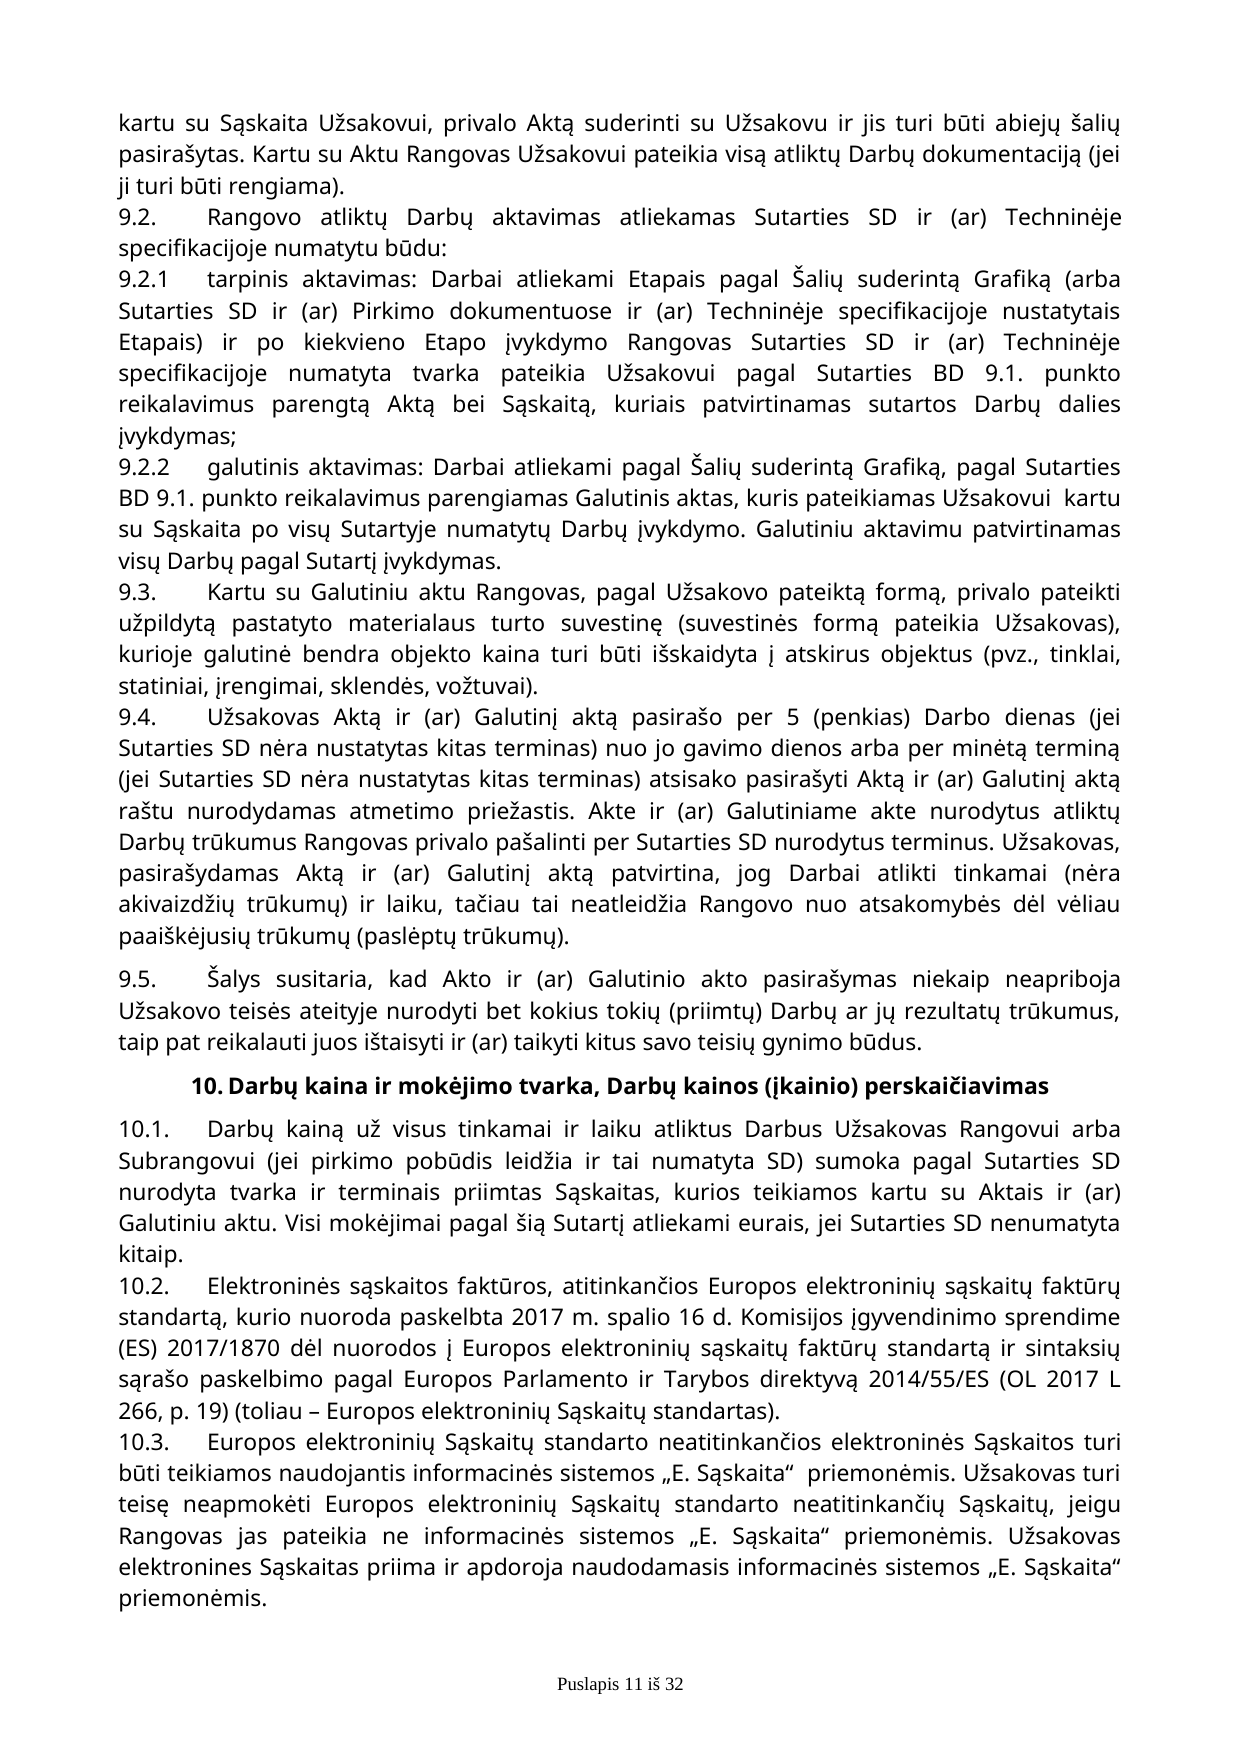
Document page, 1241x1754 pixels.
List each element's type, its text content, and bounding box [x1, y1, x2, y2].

list Elektroninės sąskaitos faktūros, atitinkančios Europos elektroninių sąskaitų faktūrų standartą, kurio nuoroda paskelbta 2017 m. spalio 16 d. Komisijos įgyvendinimo sprendime (ES) 2017/1870 dėl nuorodos į Europos elektroninių sąskaitų faktūrų standartą ir sintaksių sąrašo paskelbimo pagal Europos Parlamento ir Tarybos direktyvą 2014/55/ES (OL 2017 L 266, p. 19) (toliau – Europos elektroninių Sąskaitų standartas). [118, 1270, 1122, 1426]
list Užsakovas Aktą ir (ar) Galutinį aktą pasirašo per 5 (penkias) Darbo dienas (jei Sutarties SD nėra nustatytas kitas terminas) nuo jo gavimo dienos arba per minėtą terminą (jei Sutarties SD nėra nustatytas kitas terminas) atsisako pasirašyti Aktą ir (ar) Galutinį aktą raštu nurodydamas atmetimo priežastis. Akte ir (ar) Galutiniame akte nurodytus atliktų Darbų trūkumus Rangovas privalo pašalinti per Sutarties SD nurodytus terminus. Užsakovas, pasirašydamas Aktą ir (ar) Galutinį aktą patvirtina, jog Darbai atlikti tinkamai (nėra akivaizdžių trūkumų) ir laiku, tačiau tai neatleidžia Rangovo nuo atsakomybės dėl vėliau paaiškėjusių trūkumų (paslėptų trūkumų). [118, 701, 1122, 951]
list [118, 107, 1122, 201]
list Darbų kaina ir mokėjimo tvarka, Darbų kainos (įkainio) perskaičiavimas [118, 1070, 1122, 1101]
list Kartu su Galutiniu aktu Rangovas, pagal Užsakovo pateiktą formą, privalo pateikti užpildytą pastatyto materialaus turto suvestinę (suvestinės formą pateikia Užsakovas), kurioje galutinė bendra objekto kaina turi būti išskaidyta į atskirus objektus (pvz., tinklai, statiniai, įrengimai, sklendės, vožtuvai). [118, 576, 1122, 701]
list Rangovo atliktų Darbų aktavimas atliekamas Sutarties SD ir (ar) Techninėje specifikacijoje numatytu būdu: [118, 201, 1122, 263]
list Europos elektroninių Sąskaitų standarto neatitinkančios elektroninės Sąskaitos turi būti teikiamos naudojantis informacinės sistemos „E. Sąskaita“ priemonėmis. Užsakovas turi teisę neapmokėti Europos elektroninių Sąskaitų standarto neatitinkančių Sąskaitų, jeigu Rangovas jas pateikia ne informacinės sistemos „E. Sąskaita“ priemonėmis. Užsakovas elektronines Sąskaitas priima ir apdoroja naudodamasis informacinės sistemos „E. Sąskaita“ priemonėmis. [118, 1426, 1122, 1613]
list tarpinis aktavimas: Darbai atliekami Etapais pagal Šalių suderintą Grafiką (arba Sutarties SD ir (ar) Pirkimo dokumentuose ir (ar) Techninėje specifikacijoje nustatytais Etapais) ir po kiekvieno Etapo įvykdymo Rangovas Sutarties SD ir (ar) Techninėje specifikacijoje numatyta tvarka pateikia Užsakovui pagal Sutarties BD 9.1. punkto reikalavimus parengtą Aktą bei Sąskaitą, kuriais patvirtinamas sutartos Darbų dalies įvykdymas; [118, 263, 1122, 451]
list galutinis aktavimas: Darbai atliekami pagal Šalių suderintą Grafiką, pagal Sutarties BD 9.1. punkto reikalavimus parengiamas Galutinis aktas, kuris pateikiamas Užsakovui kartu su Sąskaita po visų Sutartyje numatytų Darbų įvykdymo. Galutiniu aktavimu patvirtinamas visų Darbų pagal Sutartį įvykdymas. [118, 451, 1122, 576]
list Darbų kainą už visus tinkamai ir laiku atliktus Darbus Užsakovas Rangovui arba Subrangovui (jei pirkimo pobūdis leidžia ir tai numatyta SD) sumoka pagal Sutarties SD nurodyta tvarka ir terminais priimtas Sąskaitas, kurios teikiamos kartu su Aktais ir (ar) Galutiniu aktu. Visi mokėjimai pagal šią Sutartį atliekami eurais, jei Sutarties SD nenumatyta kitaip. [118, 1113, 1122, 1270]
list Šalys susitaria, kad Akto ir (ar) Galutinio akto pasirašymas niekaip neapriboja Užsakovo teisės ateityje nurodyti bet kokius tokių (priimtų) Darbų ar jų rezultatų trūkumus, taip pat reikalauti juos ištaisyti ir (ar) taikyti kitus savo teisių gynimo būdus. [118, 963, 1122, 1057]
